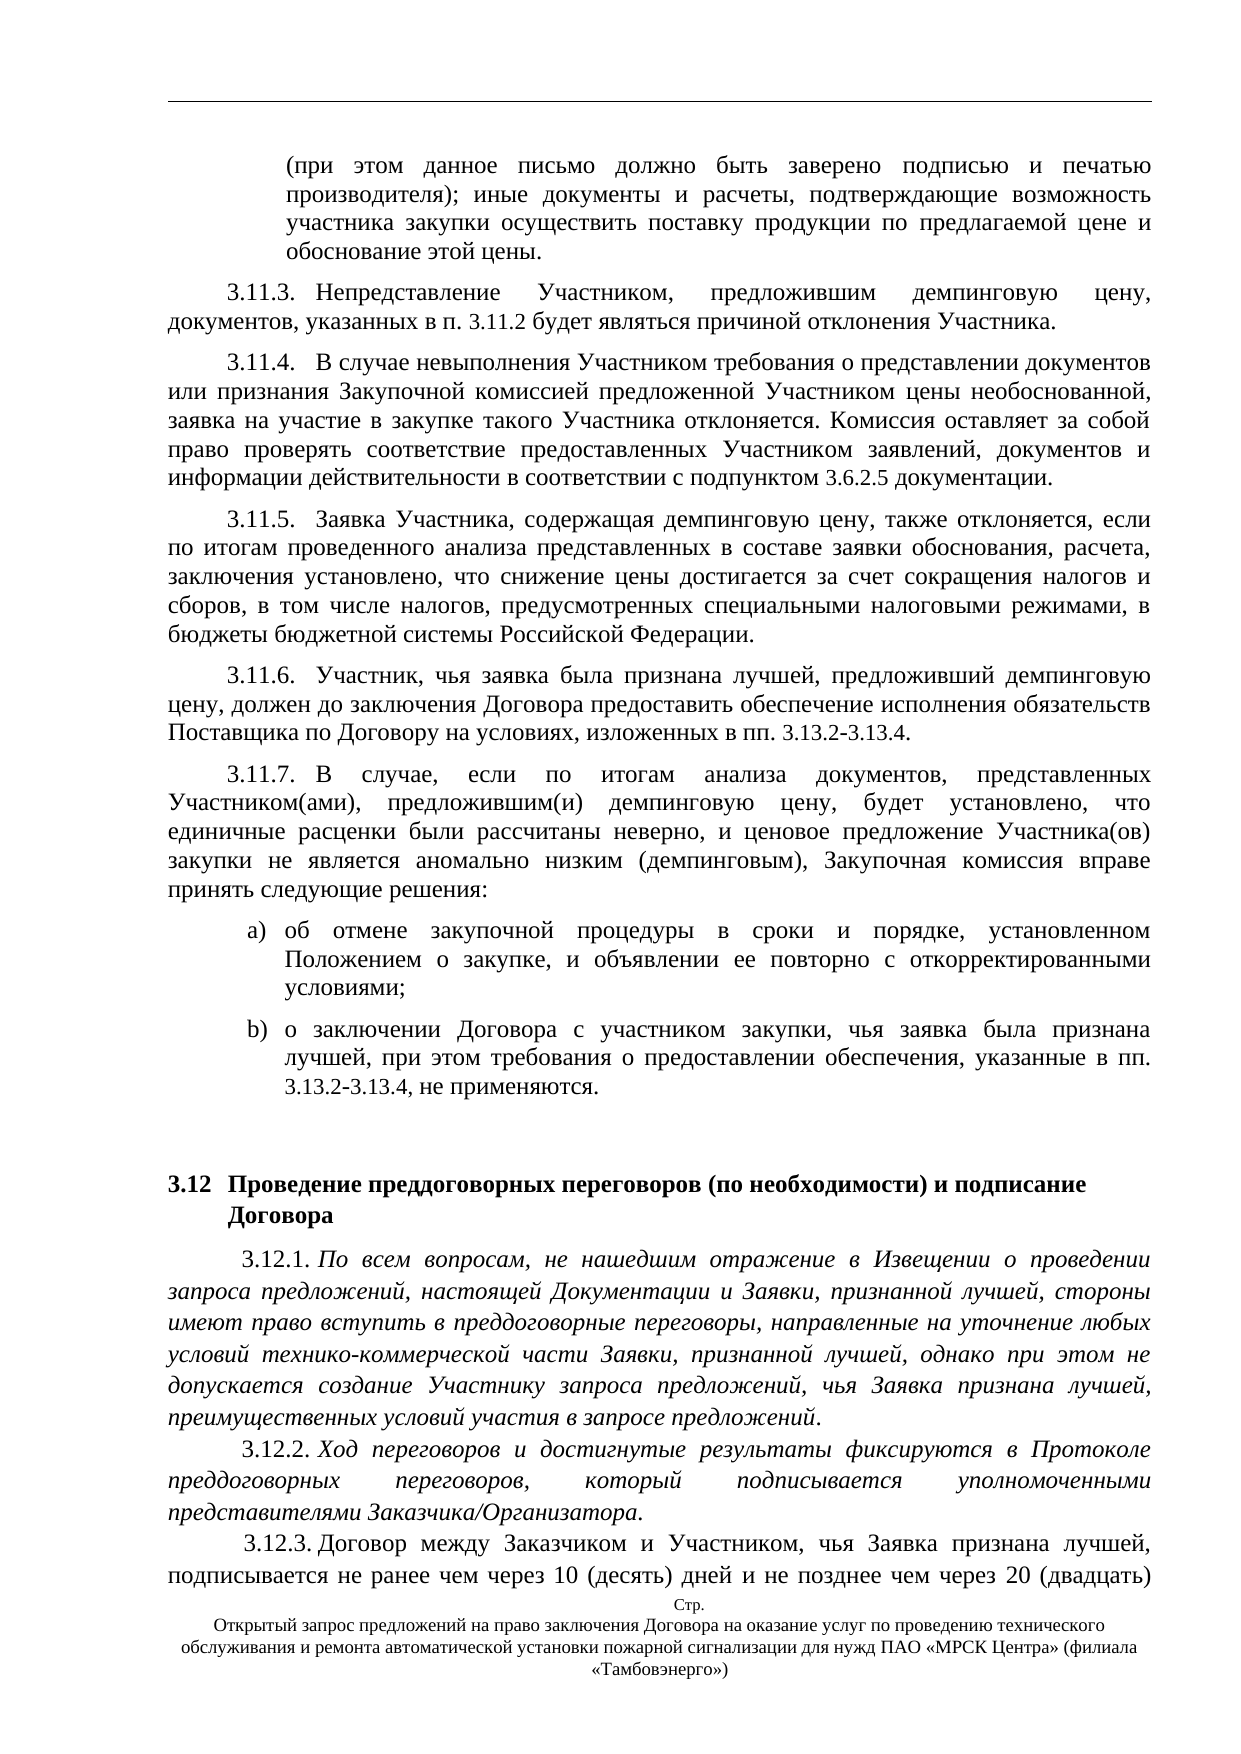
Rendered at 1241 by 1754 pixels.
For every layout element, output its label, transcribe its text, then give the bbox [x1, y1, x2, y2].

list Участник, чья заявка была признана лучшей, предложивший демпинговую цену, должен до заключения Договора предоставить обеспечение исполнения обязательств Поставщика по Договору на условиях, изложенных в пп. 3.13.2-3.13.4. [168, 660, 1152, 746]
list Непредставление Участником, предложившим демпинговую цену, документов, указанных в п. 3.11.2 будет являться причиной отклонения Участника. [168, 277, 1152, 335]
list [168, 1528, 1152, 1589]
subtitle Проведение преддоговорных переговоров (по необходимости) и подписание Договора [168, 1169, 1152, 1229]
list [241, 150, 1152, 265]
list Ход переговоров и достигнутые результаты фиксируются в Протоколе преддоговорных переговоров, который подписывается уполномоченными представителями Заказчика/Организатора. [168, 1434, 1152, 1526]
list Заявка Участника, содержащая демпинговую цену, также отклоняется, если по итогам проведенного анализа представленных в составе заявки обоснования, расчета, заключения установлено, что снижение цены достигается за счет сокращения налогов и сборов, в том числе налогов, предусмотренных специальными налоговыми режимами, в бюджеты бюджетной системы Российской Федерации. [168, 504, 1152, 647]
list В случае, если по итогам анализа документов, представленных Участником(ами), предложившим(и) демпинговую цену, будет установлено, что единичные расценки были рассчитаны неверно, и ценовое предложение Участника(ов) закупки не является аномально низким (демпинговым), Закупочная комиссия вправе принять следующие решения: [168, 759, 1152, 902]
list По всем вопросам, не нашедшим отражение в Извещении о проведении запроса предложений, настоящей Документации и Заявки, признанной лучшей, стороны имеют право вступить в преддоговорные переговоры, направленные на уточнение любых условий технико-коммерческой части Заявки, признанной лучшей, однако при этом не допускается создание Участнику запроса предложений, чья Заявка признана лучшей, преимущественных условий участия в запросе предложений. [168, 1244, 1152, 1431]
list о заключении Договора с участником закупки, чья заявка была признана лучшей, при этом требования о предоставлении обеспечения, указанные в пп. 3.13.2-3.13.4, не применяются. [247, 1014, 1152, 1100]
list об отмене закупочной процедуры в сроки и порядке, установленном Положением о закупке, и объявлении ее повторно с откорректированными условиями; [247, 915, 1152, 1001]
list В случае невыполнения Участником требования о представлении документов или признания Закупочной комиссией предложенной Участником цены необоснованной, заявка на участие в закупке такого Участника отклоняется. Комиссия оставляет за собой право проверять соответствие предоставленных Участником заявлений, документов и информации действительности в соответствии с подпунктом 3.6.2.5 документации. [168, 347, 1152, 491]
